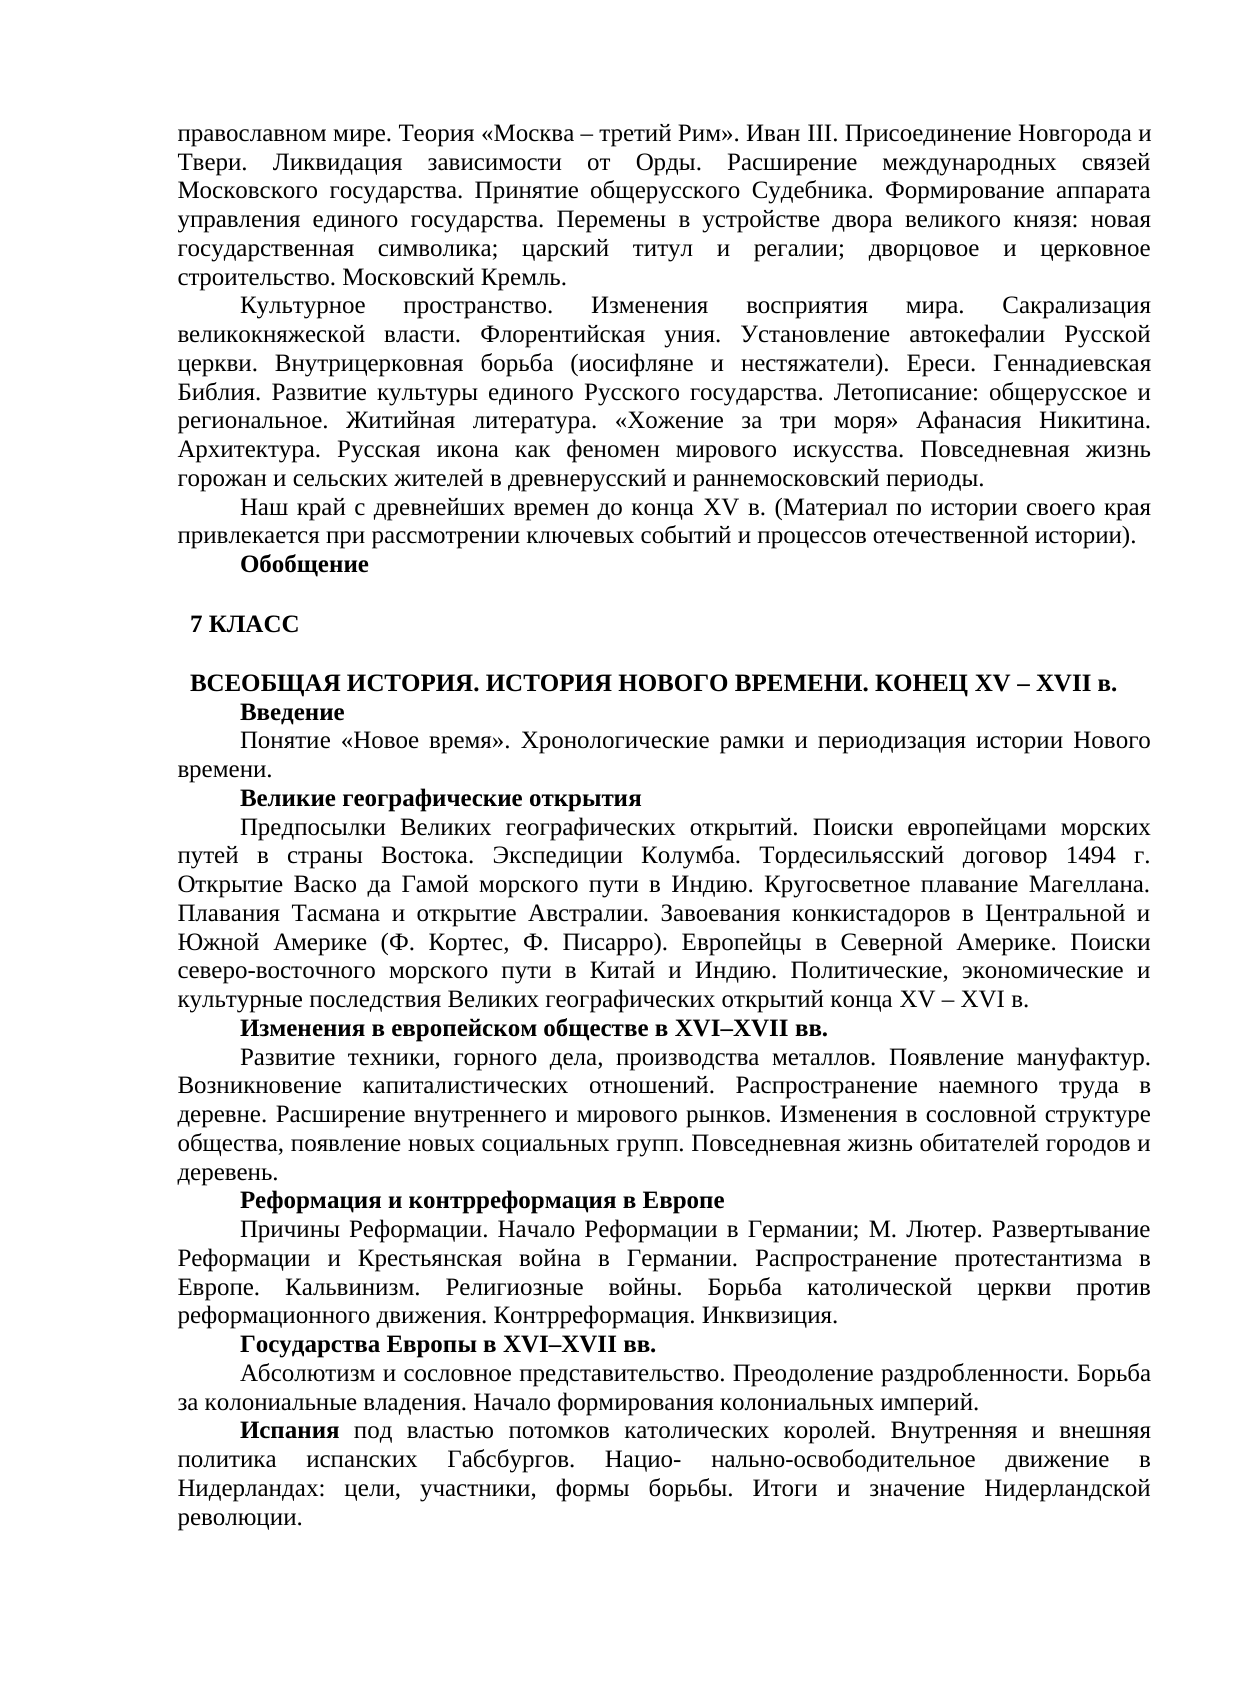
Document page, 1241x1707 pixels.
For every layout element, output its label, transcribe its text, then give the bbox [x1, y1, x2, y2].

text Культурное пространство. Изменения восприятия мира. Сакрализация великокняжеской власти. Флорентийская уния. Установление автокефалии Русской церкви. Внутрицерковная борьба (иосифляне и нестяжатели). Ереси. Геннадиевская Библия. Развитие культуры единого Русского государства. Летописание: общерусское и региональное. Житийная литература. «Хожение за три моря» Афанасия Никитина. Архитектура. Русская икона как феномен мирового искусства. Повседневная жизнь горожан и сельских жителей в древнерусский и раннемосковский периоды. [177, 291, 1152, 492]
text Наш край с древнейших времен до конца XV в. (Материал по истории своего края привлекается при рассмотрении ключевых событий и процессов отечественной истории). [177, 492, 1152, 549]
text Изменения в европейском обществе в XVI–XVII вв. [177, 1013, 1152, 1042]
text Понятие «Новое время». Хронологические рамки и периодизация истории Нового времени. [177, 725, 1152, 783]
text Предпосылки Великих географических открытий. Поиски европейцами морских путей в страны Востока. Экспедиции Колумба. Тордесильясский договор 1494 г. Открытие Васко да Гамой морского пути в Индию. Кругосветное плавание Магеллана. Плавания Тасмана и открытие Австралии. Завоевания конкистадоров в Центральной и Южной Америке (Ф. Кортес, Ф. Писарро). Европейцы в Северной Америке. Поиски северо-восточного морского пути в Китай и Индию. Политические, экономические и культурные последствия Великих географических открытий конца XV – XVI в. [177, 812, 1152, 1013]
text ВСЕОБЩАЯ ИСТОРИЯ. ИСТОРИЯ НОВОГО ВРЕМЕНИ. КОНЕЦ XV – XVII в. [190, 668, 1152, 697]
text Реформация и контрреформация в Европе [177, 1185, 1152, 1214]
text Испания под властью потомков католических королей. Внутренняя и внешняя политика испанских Габсбургов. Нацио- нально-освободительное движение в Нидерландах: цели, участники, формы борьбы. Итоги и значение Нидерландской революции. [177, 1415, 1152, 1530]
text Обобщение [177, 549, 1152, 578]
text Государства Европы в XVI–XVII вв. [177, 1329, 1152, 1358]
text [177, 118, 1152, 291]
text Развитие техники, горного дела, производства металлов. Появление мануфактур. Возникновение капиталистических отношений. Распространение наемного труда в деревне. Расширение внутреннего и мирового рынков. Изменения в сословной структуре общества, появление новых социальных групп. Повседневная жизнь обитателей городов и деревень. [177, 1042, 1152, 1185]
text Причины Реформации. Начало Реформации в Германии; М. Лютер. Развертывание Реформации и Крестьянская война в Германии. Распространение протестантизма в Европе. Кальвинизм. Религиозные войны. Борьба католической церкви против реформационного движения. Контрреформация. Инквизиция. [177, 1214, 1152, 1329]
text Абсолютизм и сословное представительство. Преодоление раздробленности. Борьба за колониальные владения. Начало формирования колониальных империй. [177, 1358, 1152, 1415]
text 7 КЛАСС [190, 609, 1152, 637]
text Великие географические открытия [177, 783, 1152, 812]
text Введение [177, 697, 1152, 725]
